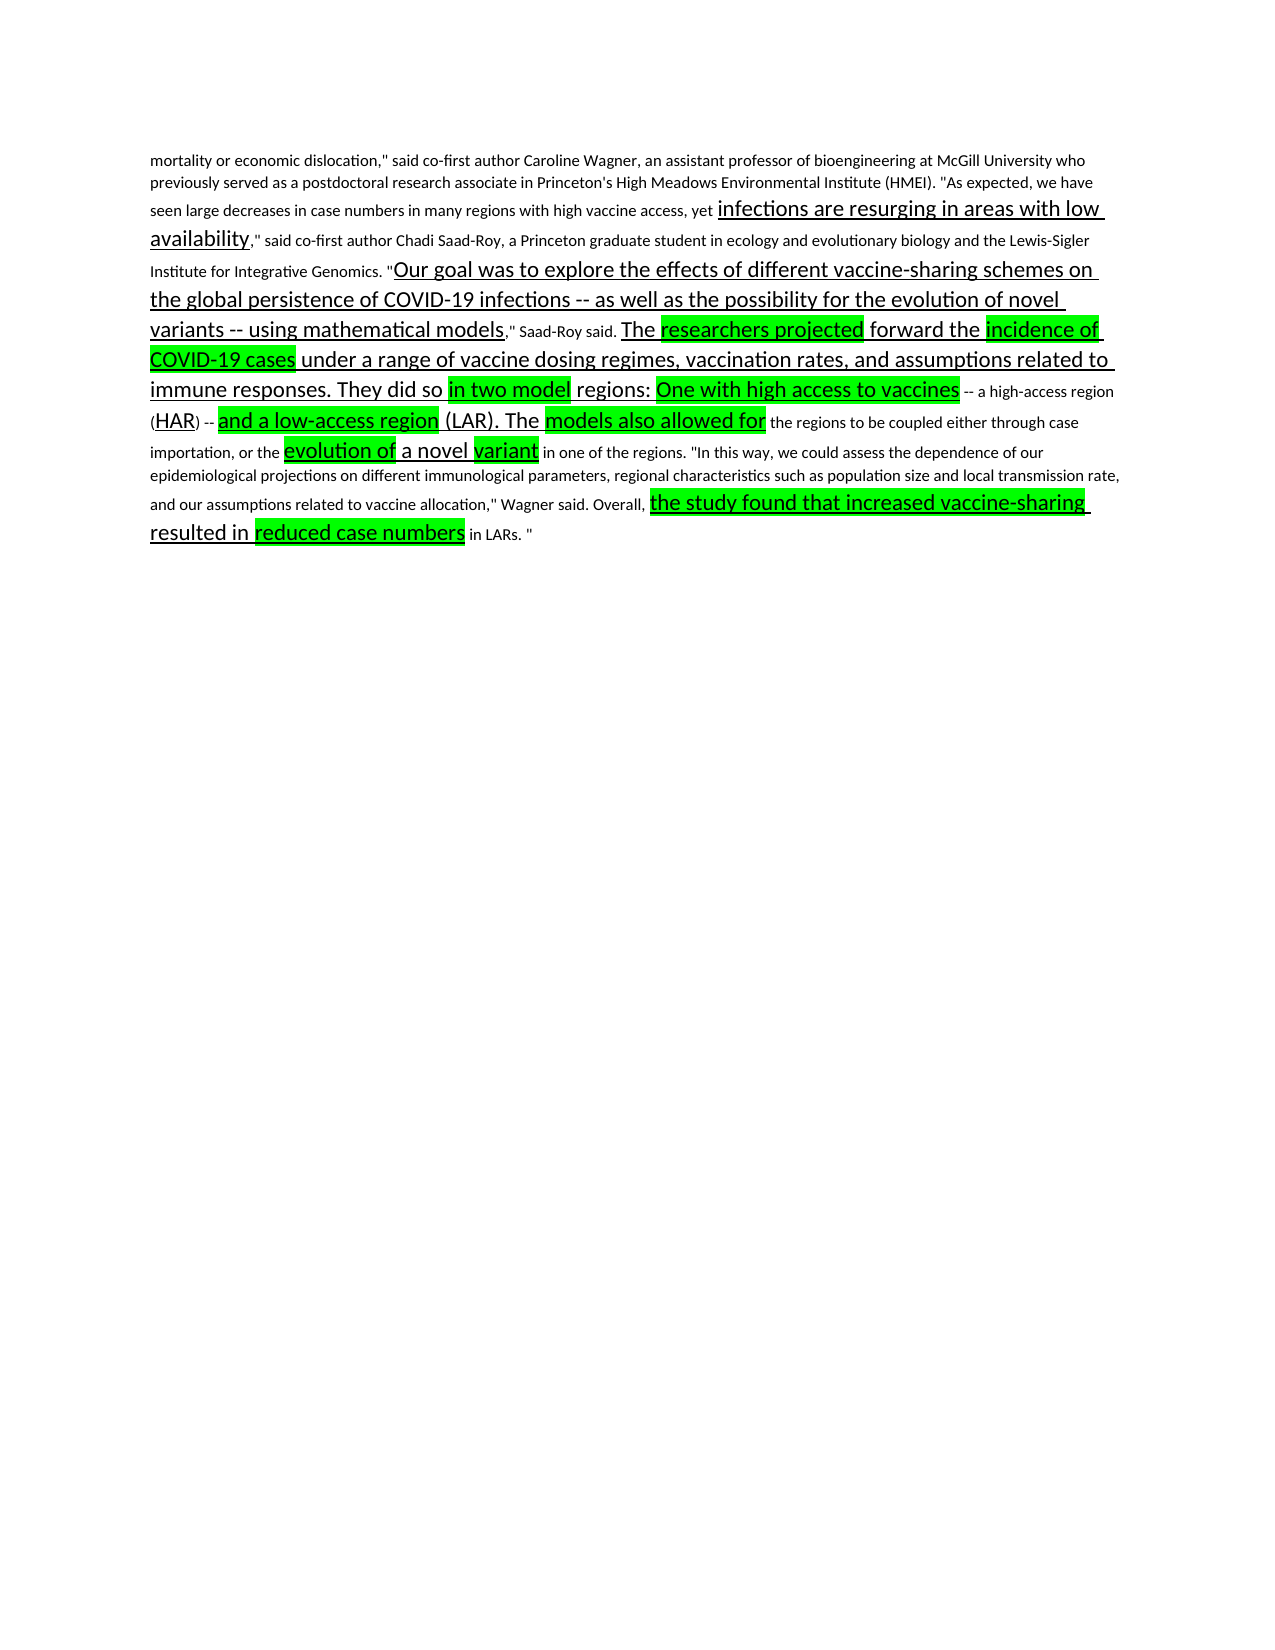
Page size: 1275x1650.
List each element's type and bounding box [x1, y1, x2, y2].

text [150, 150, 1125, 546]
